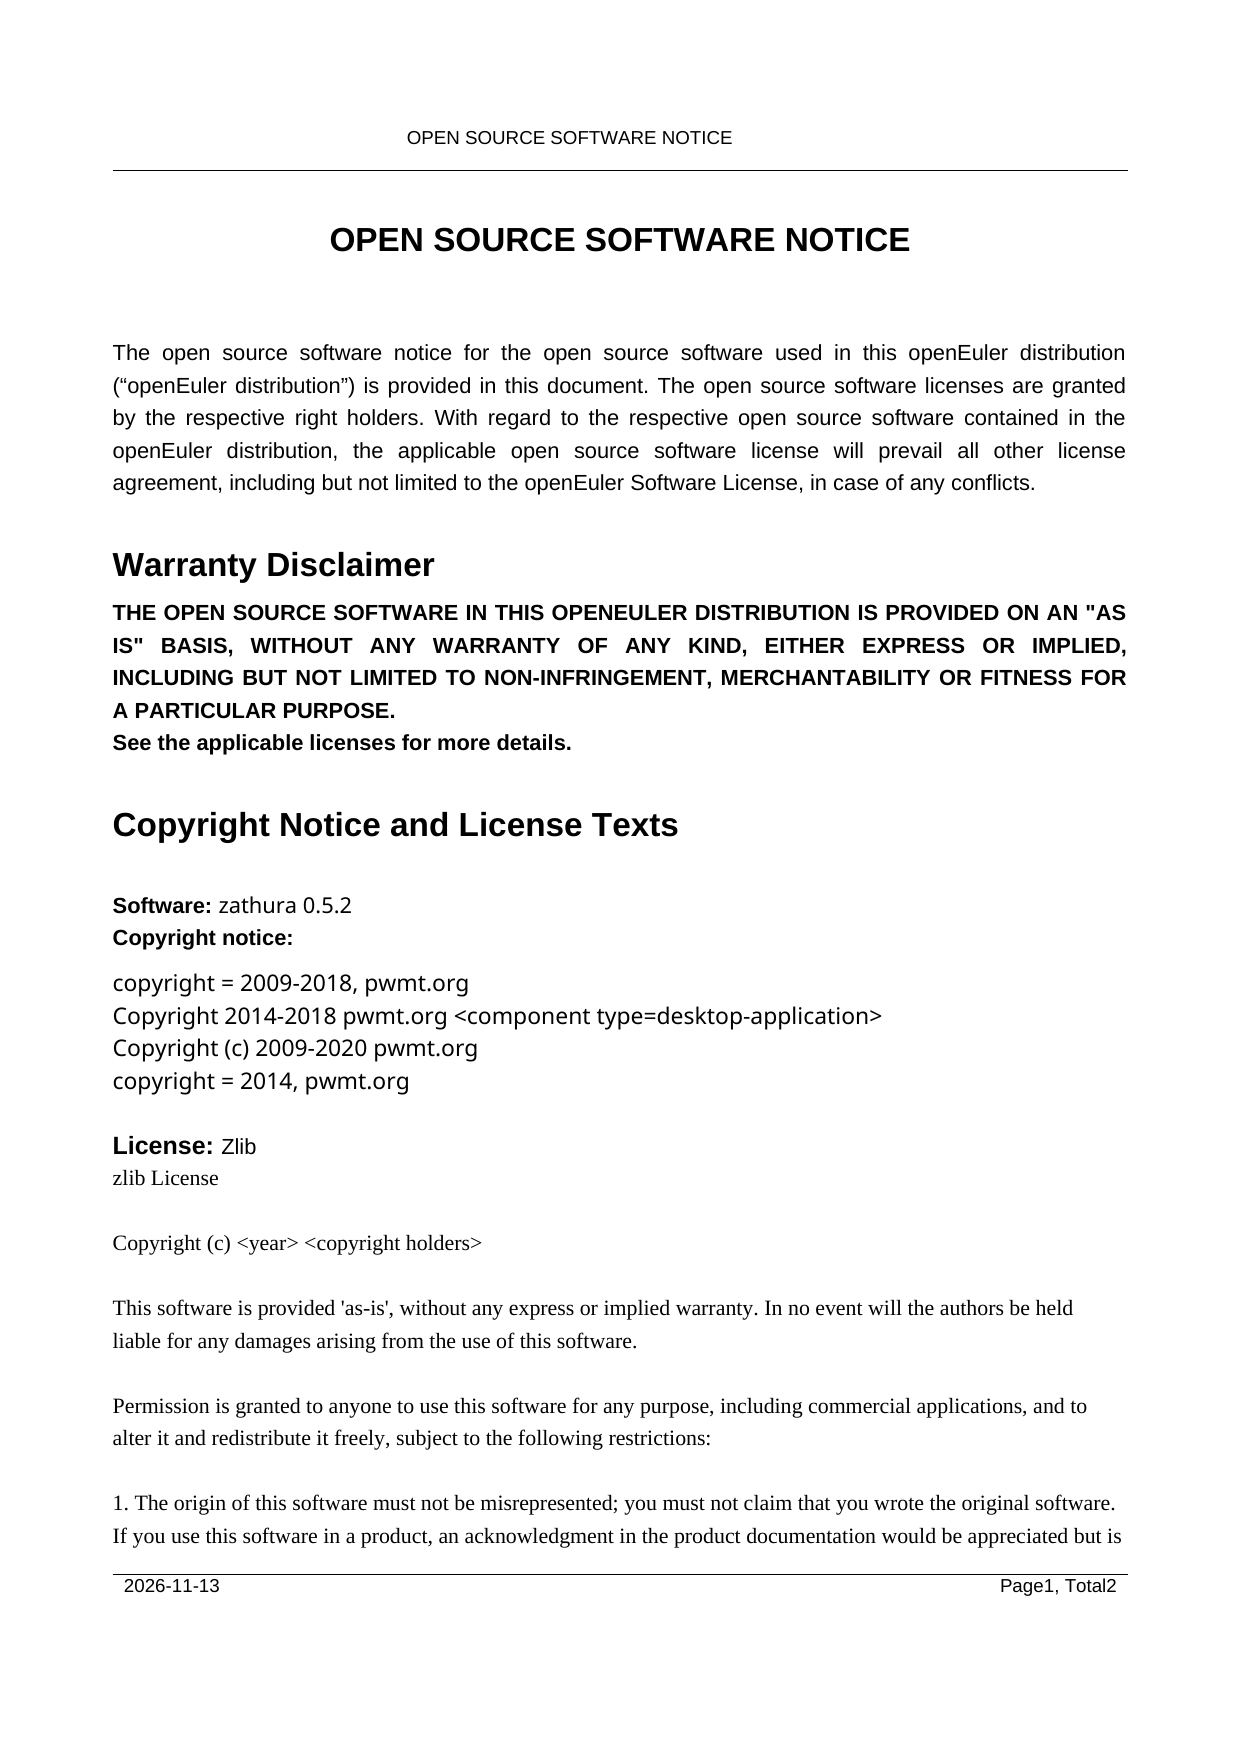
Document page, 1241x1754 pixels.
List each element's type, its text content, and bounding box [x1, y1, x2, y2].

title Software: zathura 0.5.2 [112, 889, 1128, 921]
text Copyright notice: [112, 921, 1128, 954]
text Copyright Notice and License Texts [112, 791, 1128, 856]
text THE OPEN SOURCE SOFTWARE IN THIS OPENEULER DISTRIBUTION IS PROVIDED ON AN "AS IS" BASIS, WITHOUT ANY WARRANTY OF ANY KIND, EITHER EXPRESS OR IMPLIED, INCLUDING BUT NOT LIMITED TO NON-INFRINGEMENT, MERCHANTABILITY OR FITNESS FOR A PARTICULAR PURPOSE. See the applicable licenses for more details. [112, 596, 1128, 759]
text Warranty Disclaimer [112, 531, 1128, 596]
text copyright = 2009-2018, pwmt.org Copyright 2014-2018 pwmt.org <component type=desktop-application> Copyright (c) 2009-2020 pwmt.org copyright = 2014, pwmt.org [112, 966, 1128, 1129]
text OPEN SOURCE SOFTWARE NOTICE [112, 206, 1128, 271]
text License: Zlib [112, 1129, 1128, 1161]
text The open source software notice for the open source software used in this openEuler distribution (“openEuler distribution”) is provided in this document. The open source software licenses are granted by the respective right holders. With regard to the respective open source software contained in the openEuler distribution, the applicable open source software license will prevail all other license agreement, including but not limited to the openEuler Software License, in case of any conflicts. [112, 336, 1128, 499]
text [112, 1161, 1128, 1551]
